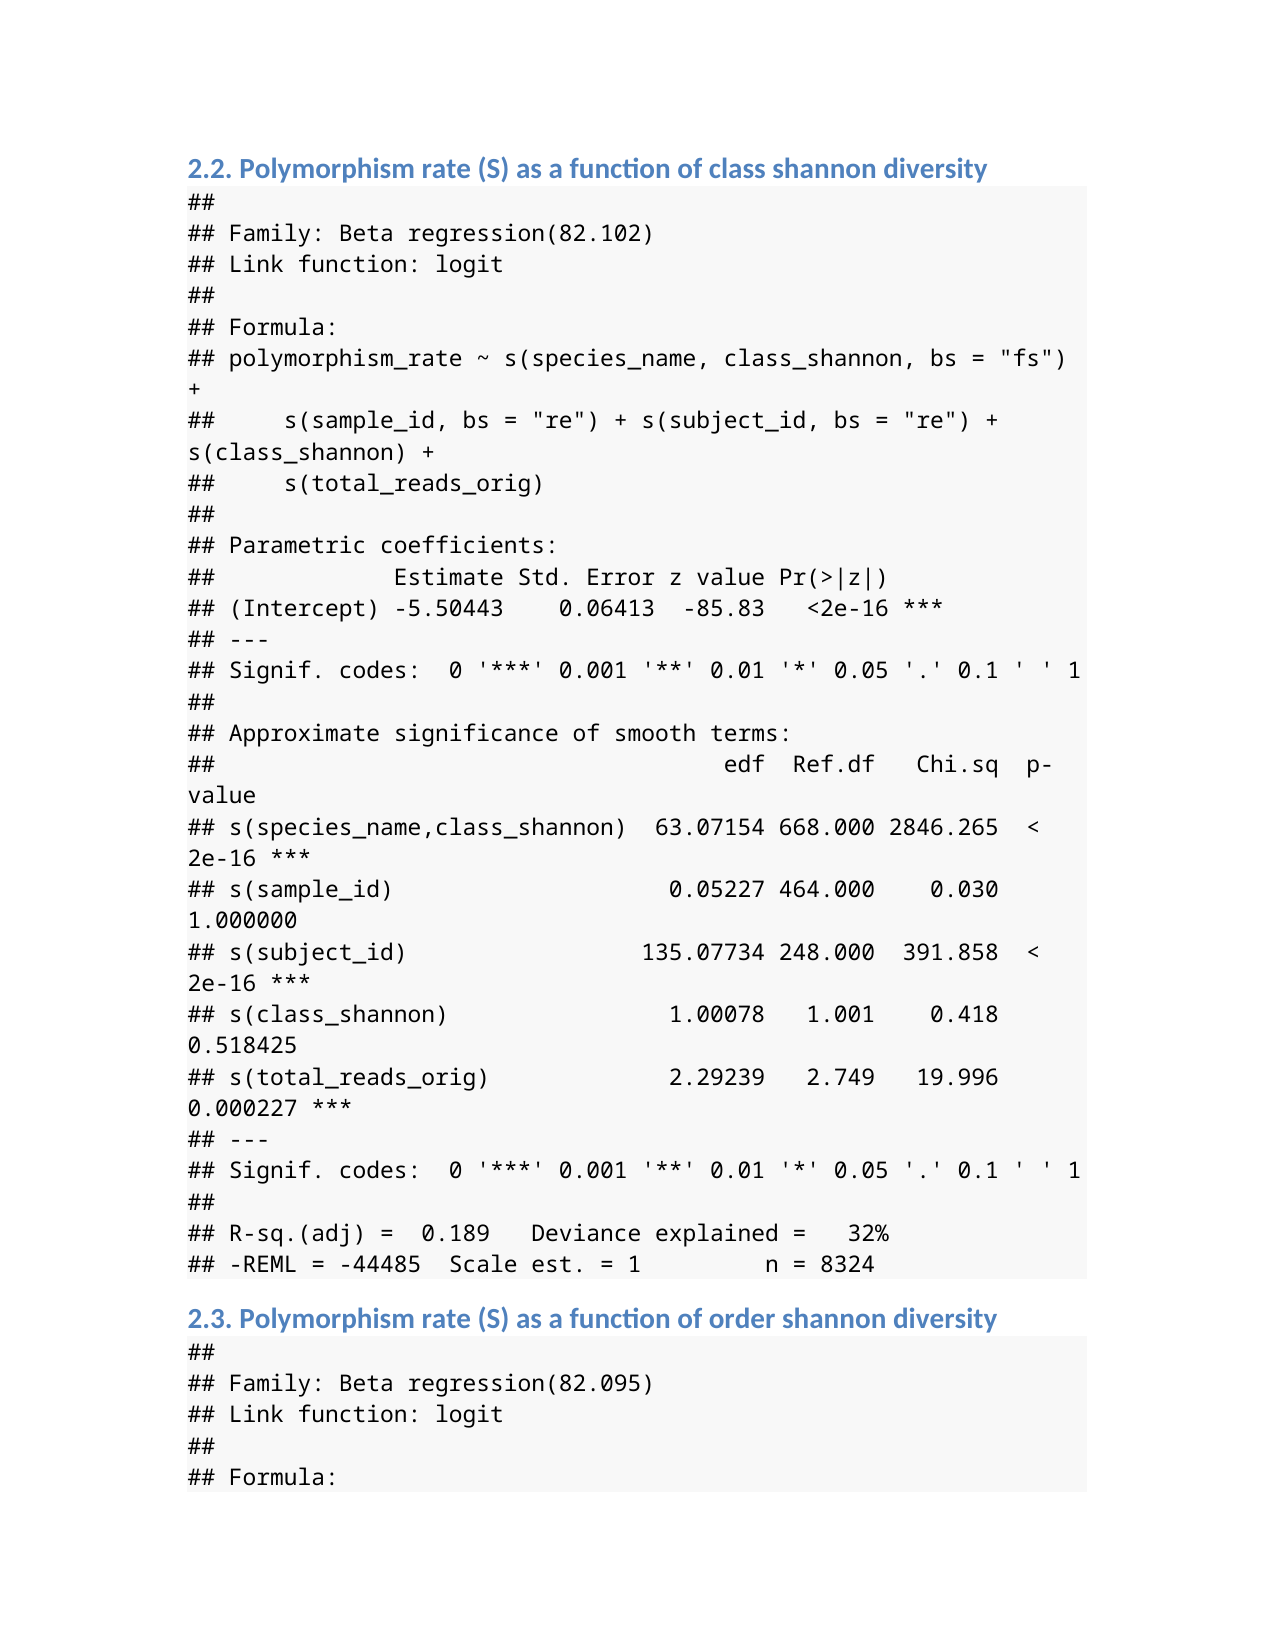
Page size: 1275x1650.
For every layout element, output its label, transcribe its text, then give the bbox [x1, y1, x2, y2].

subtitle 2.3. Polymorphism rate (S) as a function of order shannon diversity [187, 1300, 1087, 1336]
text ## ## Family: Beta regression(82.102) ## Link function: logit ## ## Formula: ## polymorphism_rate ~ s(species_name, class_shannon, bs = "fs") + ## s(sample_id, bs = "re") + s(subject_id, bs = "re") + s(class_shannon) + ## s(total_reads_orig) ## ## Parametric coefficients: ## Estimate Std. Error z value Pr(>|z|) ## (Intercept) -5.50443 0.06413 -85.83 <2e-16 *** ## --- ## Signif. codes: 0 '***' 0.001 '**' 0.01 '*' 0.05 '.' 0.1 ' ' 1 ## ## Approximate significance of smooth terms: ## edf Ref.df Chi.sq p-value ## s(species_name,class_shannon) 63.07154 668.000 2846.265 < 2e-16 *** ## s(sample_id) 0.05227 464.000 0.030 1.000000 ## s(subject_id) 135.07734 248.000 391.858 < 2e-16 *** ## s(class_shannon) 1.00078 1.001 0.418 0.518425 ## s(total_reads_orig) 2.29239 2.749 19.996 0.000227 *** ## --- ## Signif. codes: 0 '***' 0.001 '**' 0.01 '*' 0.05 '.' 0.1 ' ' 1 ## ## R-sq.(adj) = 0.189 Deviance explained = 32% ## -REML = -44485 Scale est. = 1 n = 8324 [187, 186, 1087, 1279]
subtitle 2.2. Polymorphism rate (S) as a function of class shannon diversity [187, 150, 1087, 186]
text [187, 1336, 1087, 1492]
